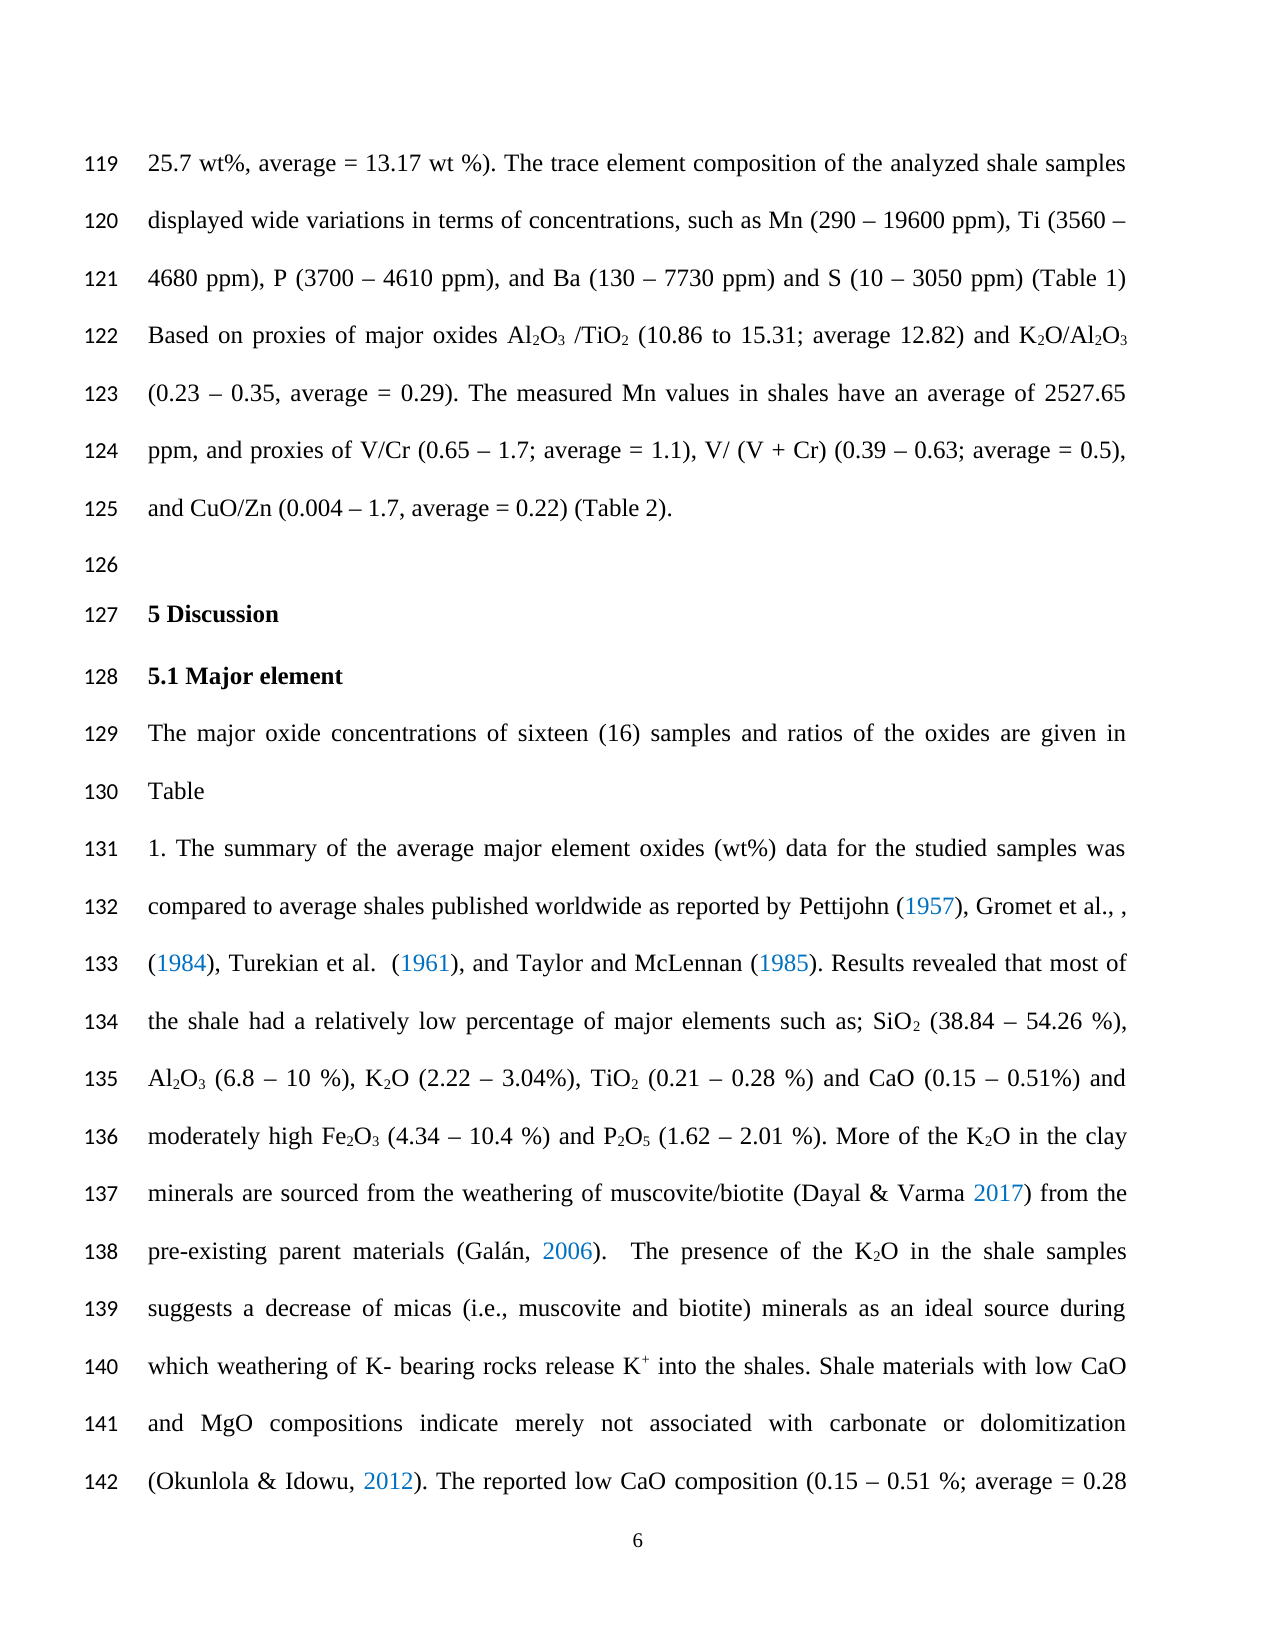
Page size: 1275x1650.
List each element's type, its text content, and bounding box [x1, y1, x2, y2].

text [148, 833, 1127, 1495]
subtitle 5 Discussion [148, 599, 1127, 628]
text The major oxide concentrations of sixteen (16) samples and ratios of the oxides are given in Table [148, 718, 1127, 805]
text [148, 148, 1127, 521]
subtitle 5.1 Major element [148, 661, 1127, 690]
